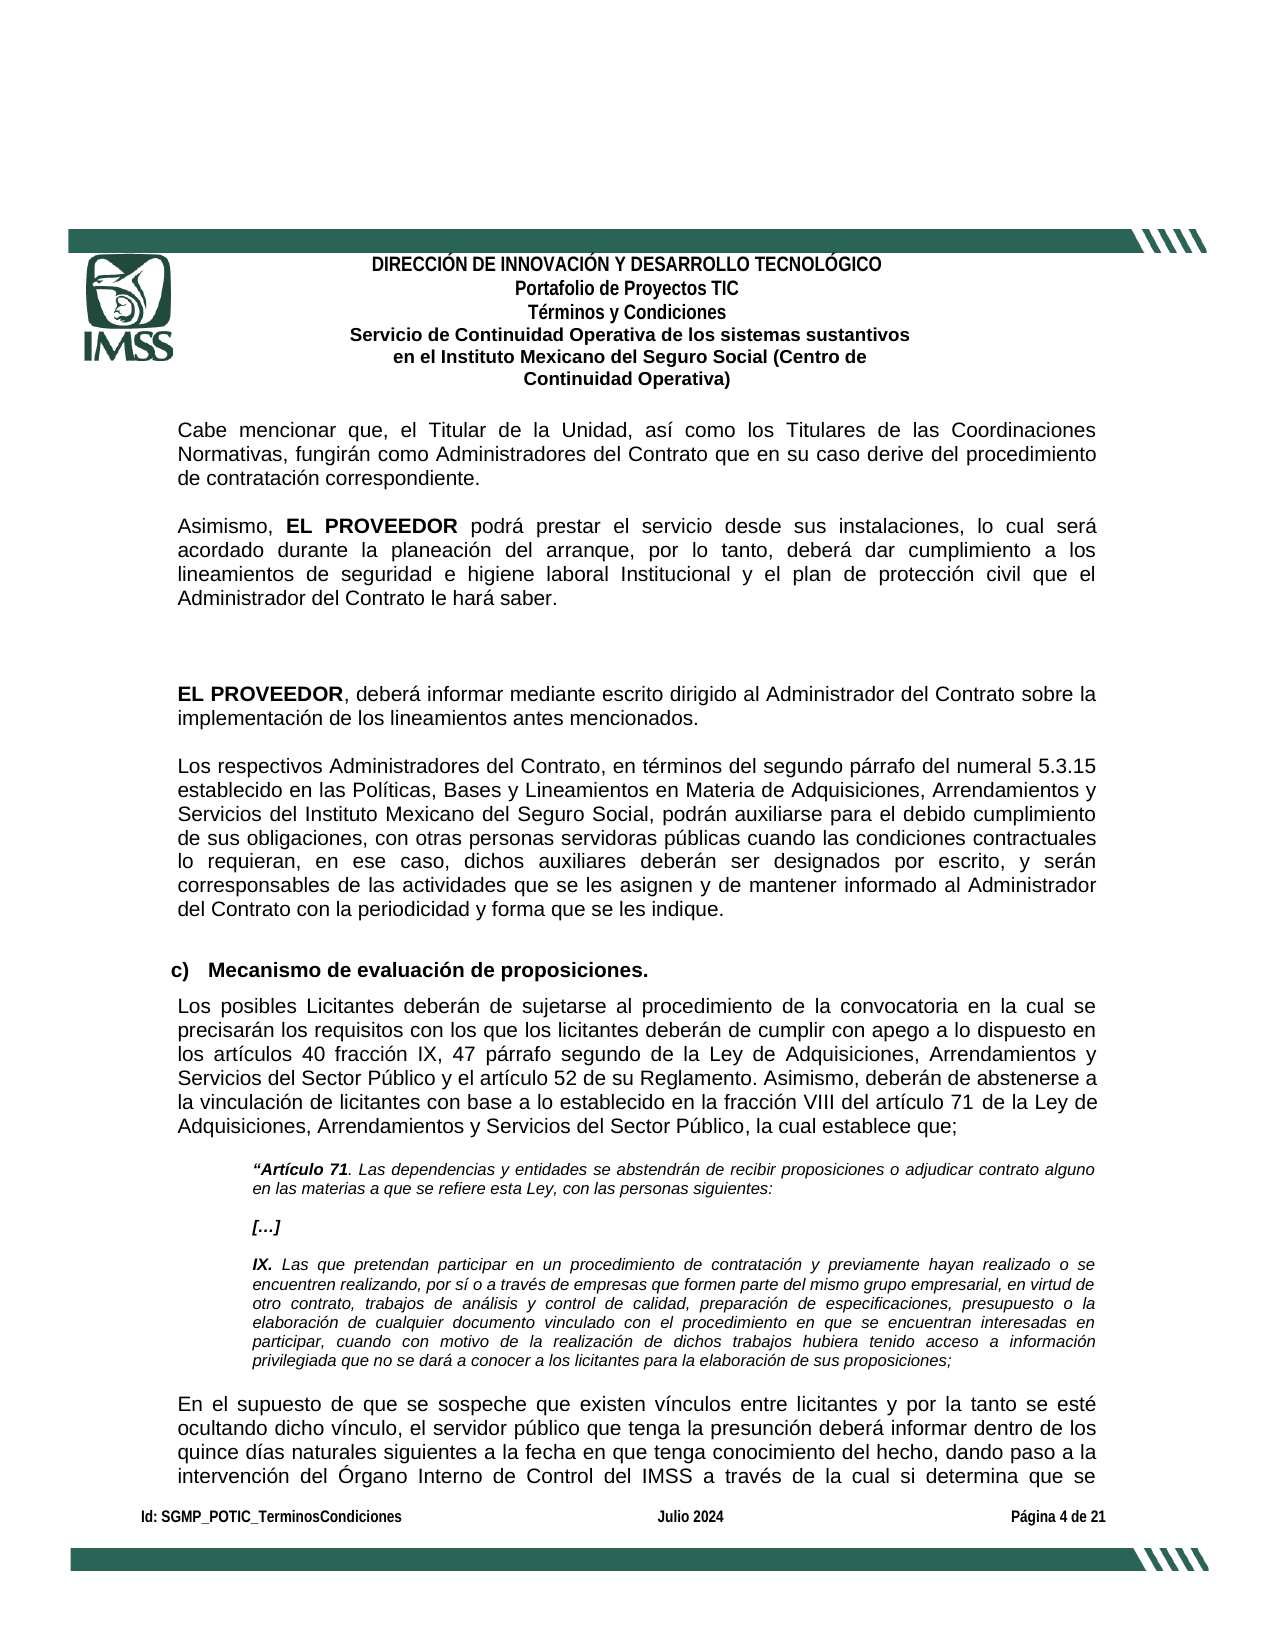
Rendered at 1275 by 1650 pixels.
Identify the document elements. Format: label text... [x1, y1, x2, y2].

text Los respectivos Administradores del Contrato, en términos del segundo párrafo del numeral 5.3.15 establecido en las Políticas, Bases y Lineamientos en Materia de Adquisiciones, Arrendamientos y Servicios del Instituto Mexicano del Seguro Social, podrán auxiliarse para el debido cumplimiento de sus obligaciones, con otras personas servidoras públicas cuando las condiciones contractuales lo requieran, en ese caso, dichos auxiliares deberán ser designados por escrito, y serán corresponsables de las actividades que se les asignen y de mantener informado al Administrador del Contrato con la periodicidad y forma que se les indique. [177, 753, 1098, 921]
text Asimismo, EL PROVEEDOR podrá prestar el servicio desde sus instalaciones, lo cual será acordado durante la planeación del arranque, por lo tanto, deberá dar cumplimiento a los lineamientos de seguridad e higiene laboral Institucional y el plan de protección civil que el Administrador del Contrato le hará saber. [177, 514, 1098, 610]
text Los posibles Licitantes deberán de sujetarse al procedimiento de la convocatoria en la cual se precisarán los requisitos con los que los licitantes deberán de cumplir con apego a lo dispuesto en los artículos 40 fracción IX, 47 párrafo segundo de la Ley de Adquisiciones, Arrendamientos y Servicios del Sector Público y el artículo 52 de su Reglamento. Asimismo, deberán de abstenerse a la vinculación de licitantes con base a lo establecido en la fracción VIII del artículo 71 de la Ley de Adquisiciones, Arrendamientos y Servicios del Sector Público, la cual establece que; [177, 994, 1098, 1138]
text […] [252, 1217, 1098, 1236]
text EL PROVEEDOR, deberá informar mediante escrito dirigido al Administrador del Contrato sobre la implementación de los lineamientos antes mencionados. [177, 682, 1098, 729]
text IX. Las que pretendan participar en un procedimiento de contratación y previamente hayan realizado o se encuentren realizando, por sí o a través de empresas que formen parte del mismo grupo empresarial, en virtud de otro contrato, trabajos de análisis y control de calidad, preparación de especificaciones, presupuesto o la elaboración de cualquier documento vinculado con el procedimiento en que se encuentran interesadas en participar, cuando con motivo de la realización de dichos trabajos hubiera tenido acceso a información privilegiada que no se dará a conocer a los licitantes para la elaboración de sus proposiciones; [252, 1255, 1098, 1370]
picture [68, 229, 1207, 361]
picture [70, 1548, 1209, 1571]
list Mecanismo de evaluación de proposiciones. [171, 958, 1098, 982]
text “Artículo 71. Las dependencias y entidades se abstendrán de recibir proposiciones o adjudicar contrato alguno en las materias a que se refiere esta Ley, con las personas siguientes: [252, 1159, 1098, 1198]
text Cabe mencionar que, el Titular de la Unidad, así como los Titulares de las Coordinaciones Normativas, fungirán como Administradores del Contrato que en su caso derive del procedimiento de contratación correspondiente. [177, 418, 1098, 490]
